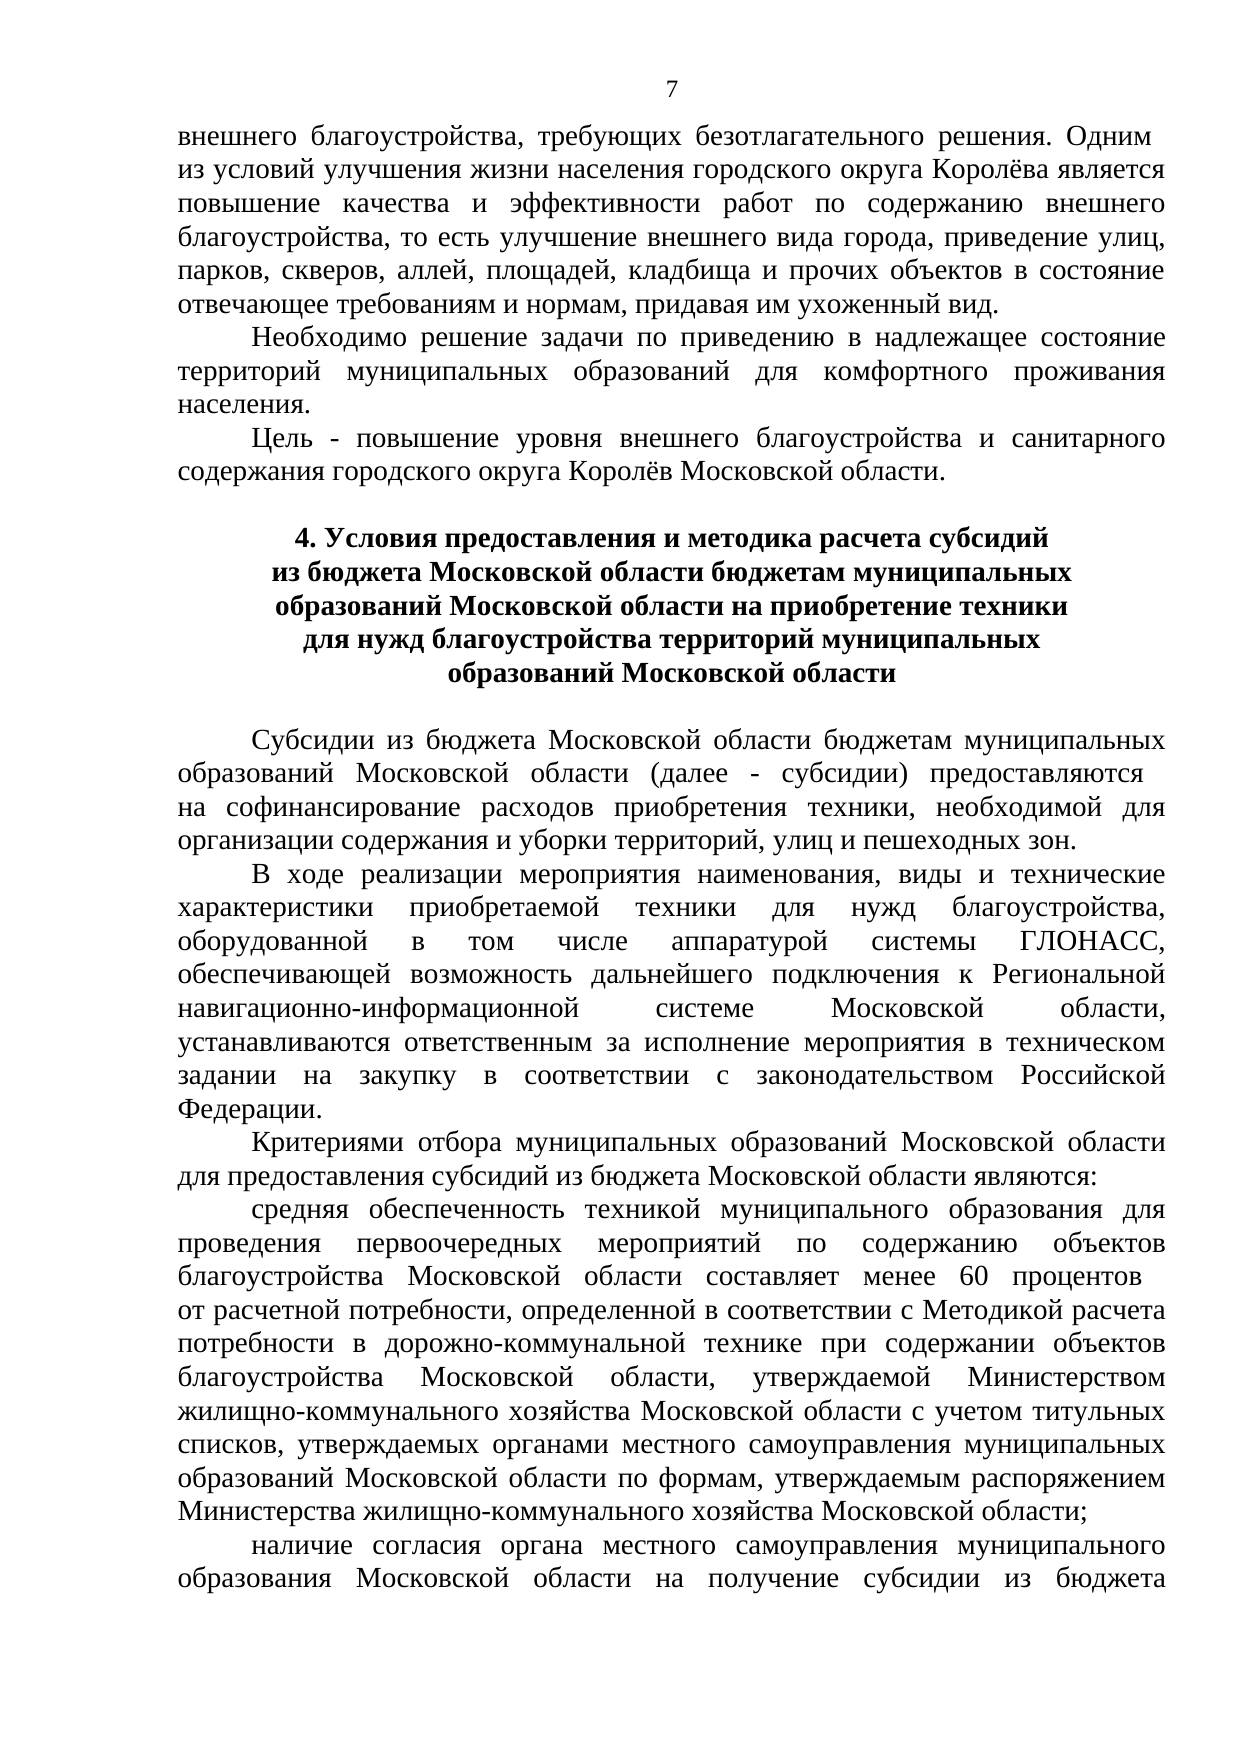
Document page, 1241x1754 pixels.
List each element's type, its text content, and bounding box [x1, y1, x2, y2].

text средняя обеспеченность техникой муниципального образования для проведения первоочередных мероприятий по содержанию объектов благоустройства Московской области составляет менее 60 процентов от расчетной потребности, определенной в соответствии с Методикой расчета потребности в дорожно-коммунальной технике при содержании объектов благоустройства Московской области, утверждаемой Министерством жилищно-коммунального хозяйства Московской области с учетом титульных списков, утверждаемых органами местного самоуправления муниципальных образований Московской области по формам, утверждаемым распоряжением Министерства жилищно-коммунального хозяйства Московской области; [177, 1191, 1166, 1527]
text Необходимо решение задачи по приведению в надлежащее состояние территорий муниципальных образований для комфортного проживания населения. [177, 319, 1166, 420]
text из бюджета Московской области бюджетам муниципальных [177, 554, 1166, 588]
text 4. Условия предоставления и методика расчета субсидий [177, 521, 1166, 554]
text Критериями отбора муниципальных образований Московской области для предоставления субсидий из бюджета Московской области являются: [177, 1124, 1166, 1191]
text образований Московской области на приобретение техники [177, 588, 1166, 621]
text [177, 1527, 1166, 1594]
text Субсидии из бюджета Московской области бюджетам муниципальных образований Московской области (далее - субсидии) предоставляются на софинансирование расходов приобретения техники, необходимой для организации содержания и уборки территорий, улиц и пешеходных зон. [177, 722, 1166, 856]
text образований Московской области [177, 655, 1166, 688]
text для нужд благоустройства территорий муниципальных [177, 621, 1166, 655]
text В ходе реализации мероприятия наименования, виды и технические характеристики приобретаемой техники для нужд благоустройства, оборудованной в том числе аппаратурой системы ГЛОНАСС, обеспечивающей возможность дальнейшего подключения к Региональной навигационно-информационной системе Московской области, устанавливаются ответственным за исполнение мероприятия в техническом задании на закупку в соответствии с законодательством Российской Федерации. [177, 856, 1166, 1124]
text Цель - повышение уровня внешнего благоустройства и санитарного содержания городского округа Королёв Московской области. [177, 420, 1166, 487]
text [177, 118, 1166, 319]
